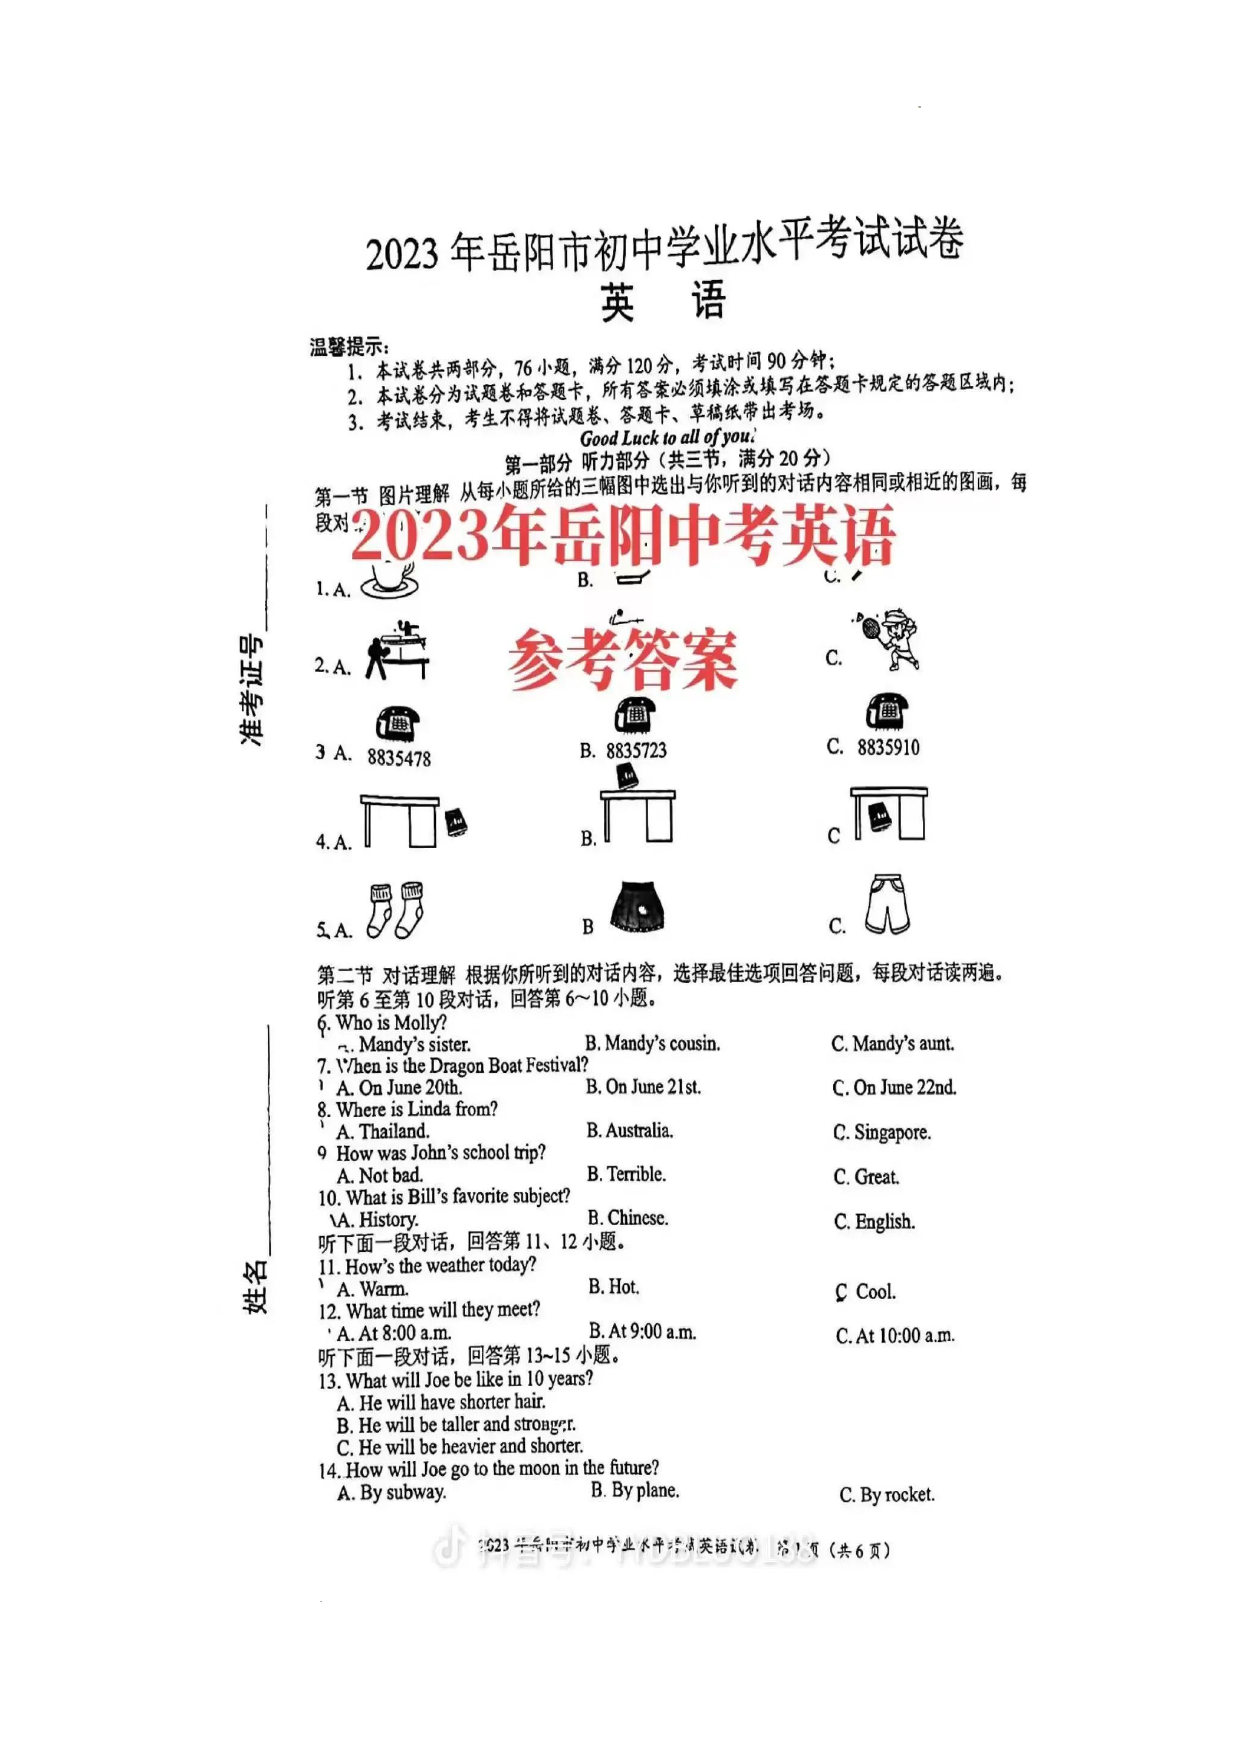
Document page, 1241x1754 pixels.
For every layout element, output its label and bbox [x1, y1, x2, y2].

picture [187, 161, 1058, 1595]
